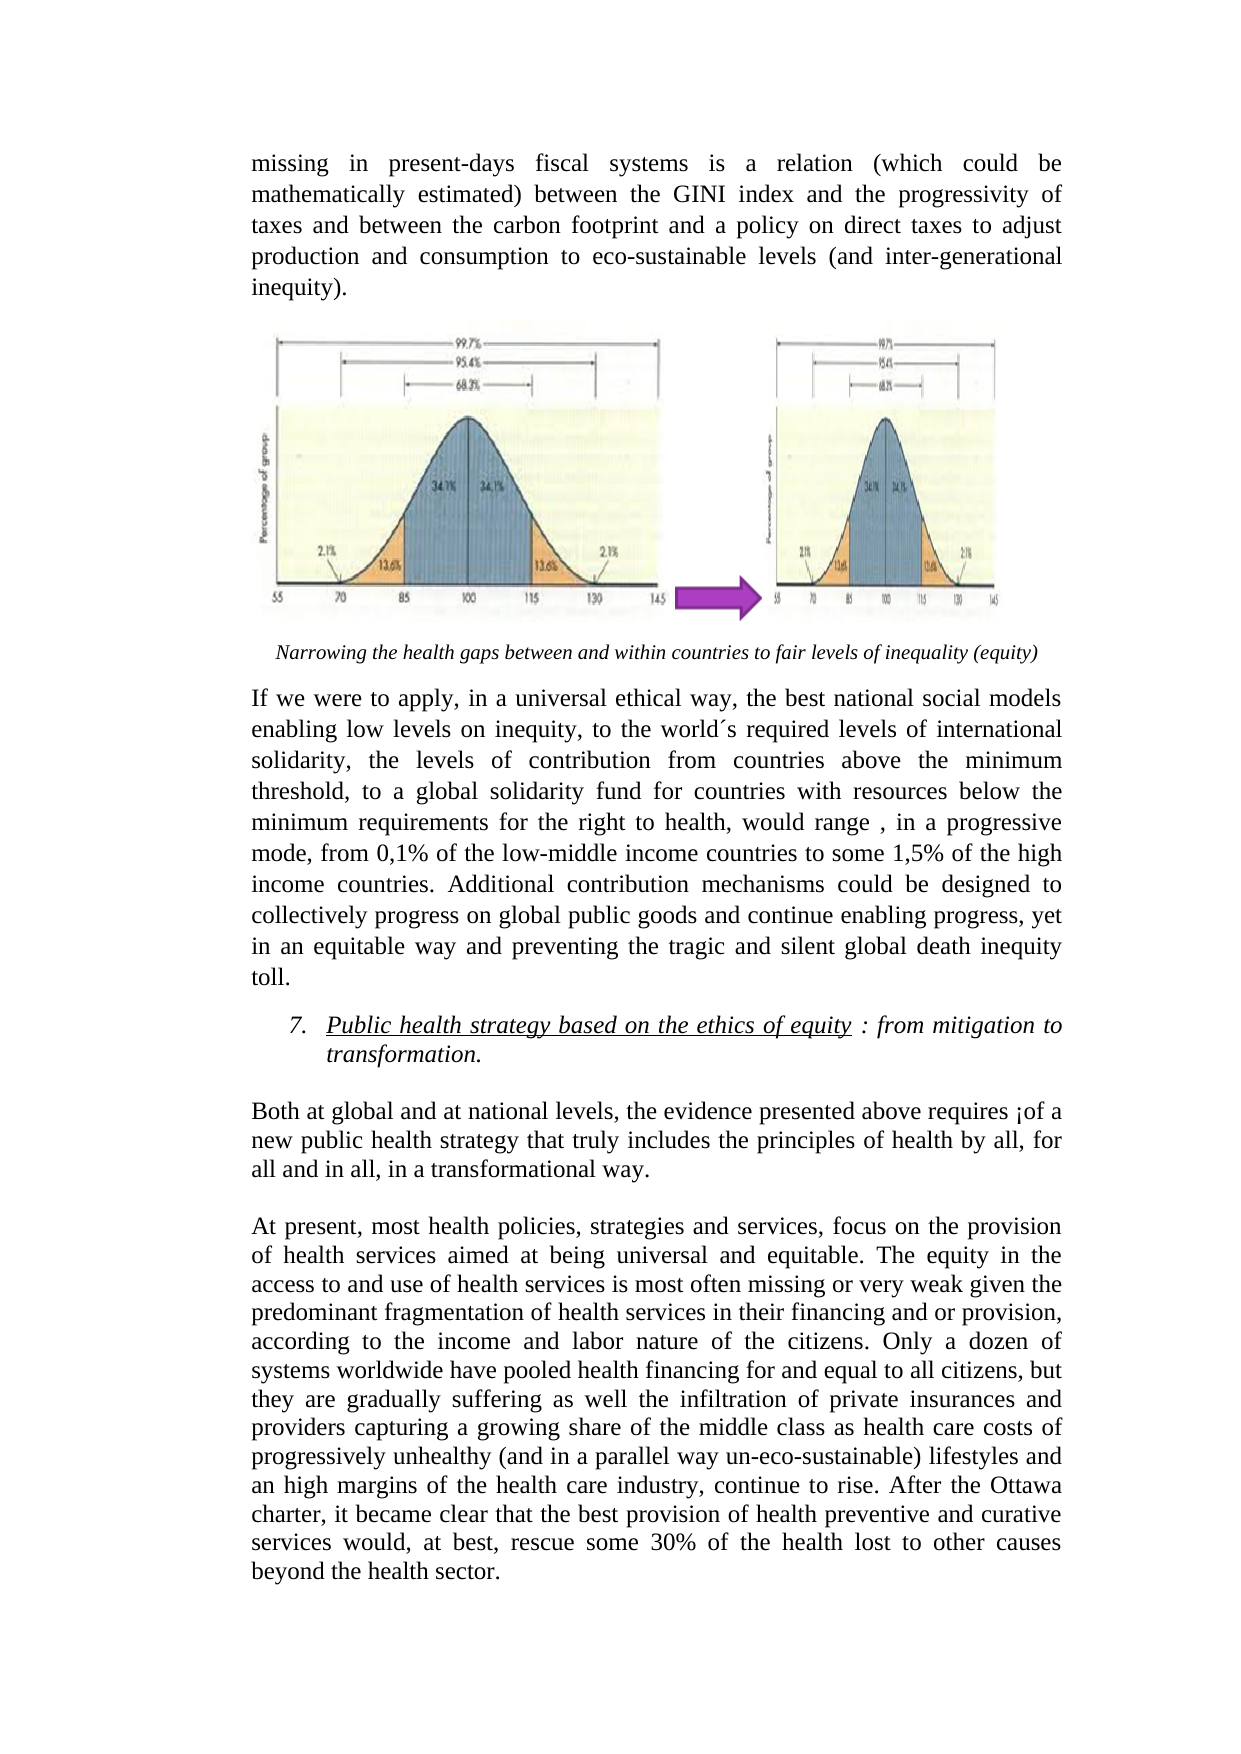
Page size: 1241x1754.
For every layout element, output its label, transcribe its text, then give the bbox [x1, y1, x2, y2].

text At present, most health policies, strategies and services, focus on the provision of health services aimed at being universal and equitable. The equity in the access to and use of health services is most often missing or very weak given the predominant fragmentation of health services in their financing and or provision, according to the income and labor nature of the citizens. Only a dozen of systems worldwide have pooled health financing for and equal to all citizens, but they are gradually suffering as well the infiltration of private insurances and providers capturing a growing share of the middle class as health care costs of progressively unhealthy (and in a parallel way un-eco-sustainable) lifestyles and an high margins of the health care industry, continue to rise. After the Ottawa charter, it became clear that the best provision of health preventive and curative services would, at best, rescue some 30% of the health lost to other causes beyond the health sector. [251, 1211, 1063, 1585]
list Public health strategy based on the ethics of equity : from mitigation to transformation. [288, 1010, 1063, 1067]
text If we were to apply, in a universal ethical way, the best national social models enabling low levels on inequity, to the world´s required levels of international solidarity, the levels of contribution from countries above the minimum threshold, to a global solidarity fund for countries with resources below the minimum requirements for the right to health, would range , in a progressive mode, from 0,1% of the low-middle income countries to some 1,5% of the high income countries. Additional contribution mechanisms could be designed to collectively progress on global public goods and continue enabling progress, yet in an equitable way and preventing the tragic and silent global death inequity toll. [251, 683, 1063, 991]
text Narrowing the health gaps between and within countries to fair levels of inequality (equity) [251, 640, 1063, 664]
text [251, 148, 1063, 301]
picture [251, 319, 1005, 622]
text Both at global and at national levels, the evidence presented above requires ¡of a new public health strategy that truly includes the principles of health by all, for all and in all, in a transformational way. [251, 1096, 1063, 1182]
